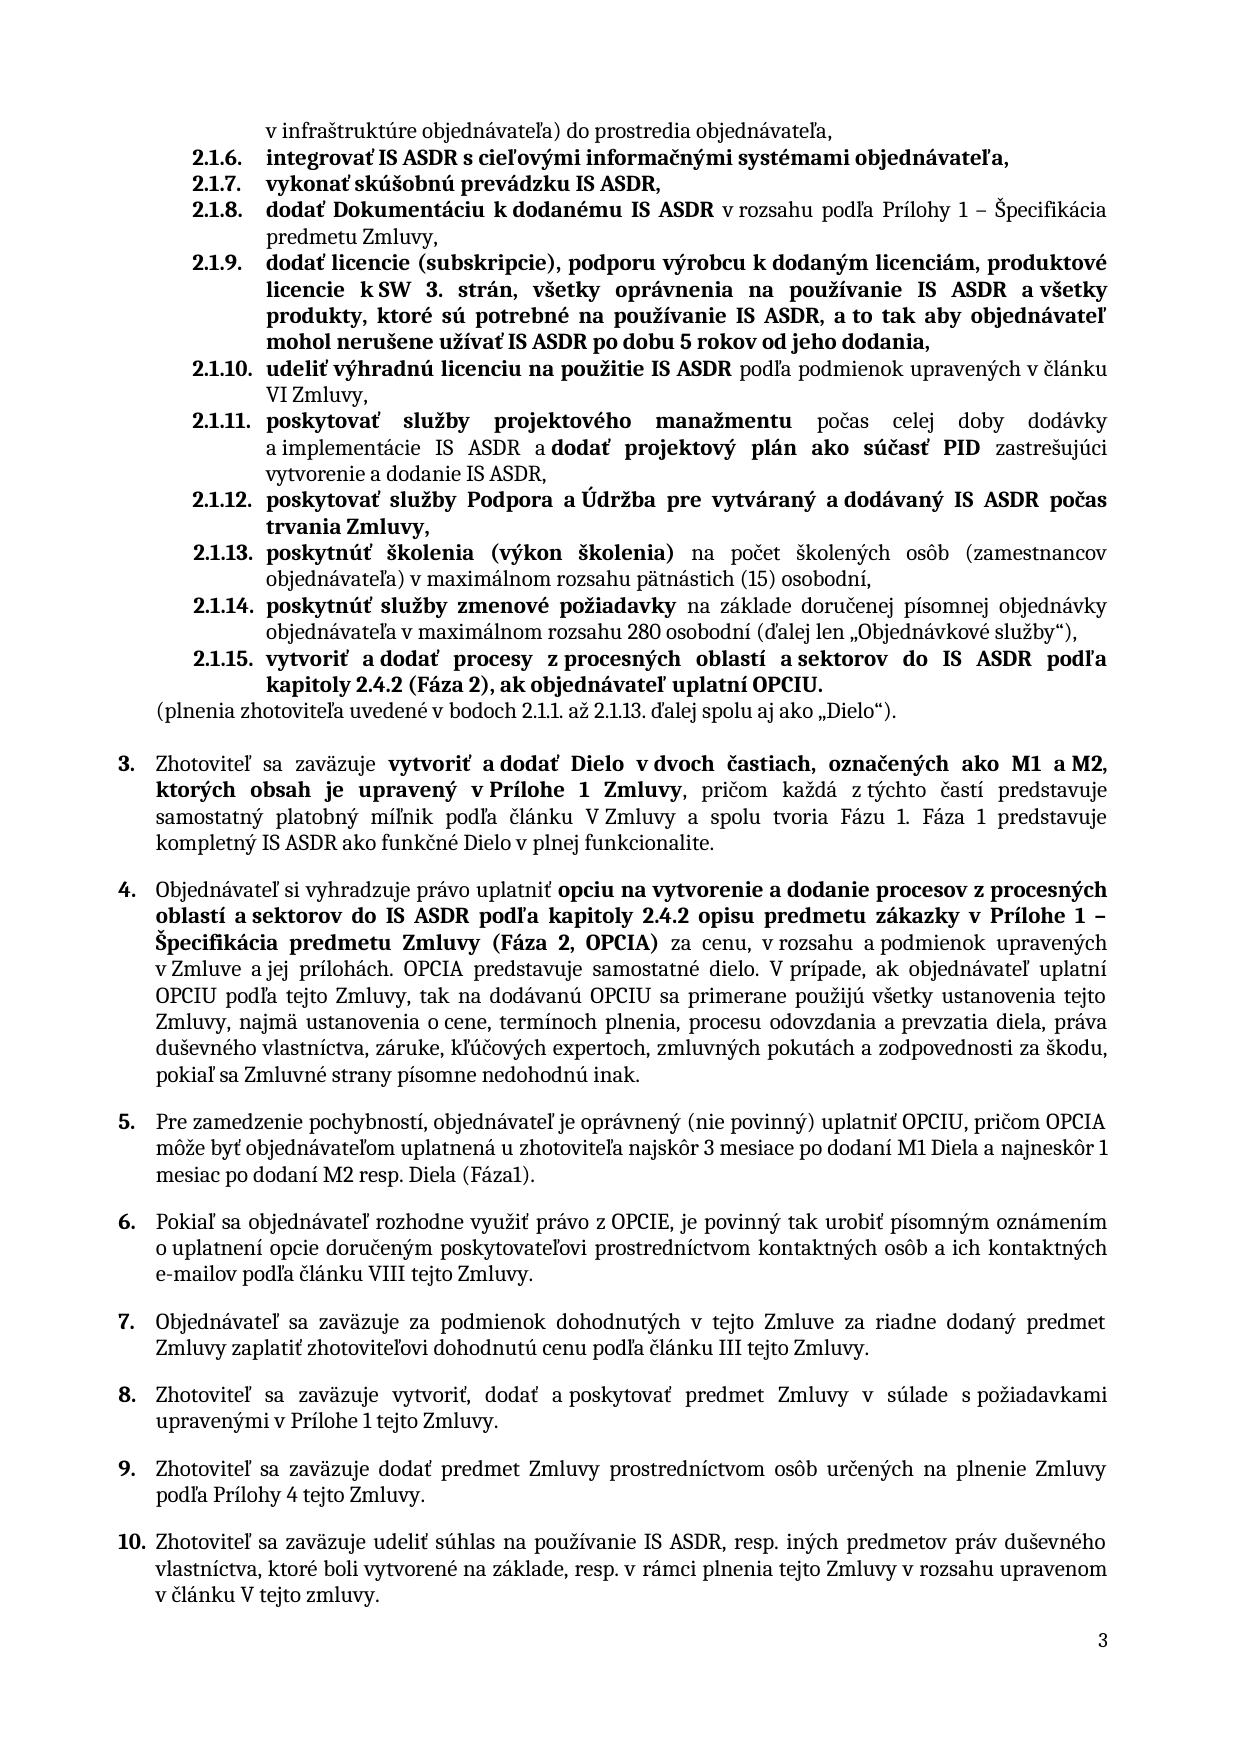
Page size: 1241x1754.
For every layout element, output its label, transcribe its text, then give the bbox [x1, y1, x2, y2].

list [192, 118, 1107, 144]
list poskytnúť služby zmenové požiadavky na základe doručenej písomnej objednávky objednávateľa v maximálnom rozsahu 280 osobodní (ďalej len „Objednávkové služby“), [193, 593, 1107, 645]
list poskytovať služby Podpora a Údržba pre vytváraný a dodávaný IS ASDR počas trvania Zmluvy, [192, 487, 1107, 540]
list udeliť výhradnú licenciu na použitie IS ASDR podľa podmienok upravených v článku VI Zmluvy, [192, 355, 1107, 408]
list Objednávateľ si vyhradzuje právo uplatniť opciu na vytvorenie a dodanie procesov z procesných oblastí a sektorov do IS ASDR podľa kapitoly 2.4.2 opisu predmetu zákazky v Prílohe 1 – Špecifikácia predmetu Zmluvy (Fáza 2, OPCIA) za cenu, v rozsahu a podmienok upravených v Zmluve a jej prílohách. OPCIA predstavuje samostatné dielo. V prípade, ak objednávateľ uplatní OPCIU podľa tejto Zmluvy, tak na dodávanú OPCIU sa primerane použijú všetky ustanovenia tejto Zmluvy, najmä ustanovenia o cene, termínoch plnenia, procesu odovzdania a prevzatia diela, práva duševného vlastníctva, záruke, kľúčových expertoch, zmluvných pokutách a zodpovednosti za škodu, pokiaľ sa Zmluvné strany písomne nedohodnú inak. [118, 877, 1107, 1088]
list dodať licencie (subskripcie), podporu výrobcu k dodaným licenciám, produktové licencie k SW 3. strán, všetky oprávnenia na používanie IS ASDR a všetky produkty, ktoré sú potrebné na používanie IS ASDR, a to tak aby objednávateľ mohol nerušene užívať IS ASDR po dobu 5 rokov od jeho dodania, [192, 250, 1107, 355]
list dodať Dokumentáciu k dodanému IS ASDR v rozsahu podľa Prílohy 1 – Špecifikácia predmetu Zmluvy, [192, 197, 1107, 250]
list poskytovať služby projektového manažmentu počas celej doby dodávky a implementácie IS ASDR a dodať projektový plán ako súčasť PID zastrešujúci vytvorenie a dodanie IS ASDR, [192, 408, 1107, 487]
list integrovať IS ASDR s cieľovými informačnými systémami objednávateľa, [192, 144, 1107, 171]
list vytvoriť a dodať procesy z procesných oblastí a sektorov do IS ASDR podľa kapitoly 2.4.2 (Fáza 2), ak objednávateľ uplatní OPCIU. [193, 645, 1107, 698]
list Pre zamedzenie pochybností, objednávateľ je oprávnený (nie povinný) uplatniť OPCIU, pričom OPCIA môže byť objednávateľom uplatnená u zhotoviteľa najskôr 3 mesiace po dodaní M1 Diela a najneskôr 1 mesiac po dodaní M2 resp. Diela (Fáza1). [118, 1109, 1107, 1188]
list poskytnúť školenia (výkon školenia) na počet školených osôb (zamestnancov objednávateľa) v maximálnom rozsahu pätnástich (15) osobodní, [193, 540, 1107, 593]
list Pokiaľ sa objednávateľ rozhodne využiť právo z OPCIE, je povinný tak urobiť písomným oznámením o uplatnení opcie doručeným poskytovateľovi prostredníctvom kontaktných osôb a ich kontaktných e-mailov podľa článku VIII tejto Zmluvy. [118, 1208, 1107, 1288]
list Zhotoviteľ sa zaväzuje vytvoriť a dodať Dielo v dvoch častiach, označených ako M1 a M2, ktorých obsah je upravený v Prílohe 1 Zmluvy, pričom každá z týchto častí predstavuje samostatný platobný míľnik podľa článku V Zmluvy a spolu tvoria Fázu 1. Fáza 1 predstavuje kompletný IS ASDR ako funkčné Dielo v plnej funkcionalite. [118, 751, 1107, 856]
list Zhotoviteľ sa zaväzuje vytvoriť, dodať a poskytovať predmet Zmluvy v súlade s požiadavkami upravenými v Prílohe 1 tejto Zmluvy. [118, 1382, 1107, 1435]
list vykonať skúšobnú prevádzku IS ASDR, [192, 171, 1107, 197]
list Zhotoviteľ sa zaväzuje dodať predmet Zmluvy prostredníctvom osôb určených na plnenie Zmluvy podľa Prílohy 4 tejto Zmluvy. [118, 1456, 1107, 1508]
list Zhotoviteľ sa zaväzuje udeliť súhlas na používanie IS ASDR, resp. iných predmetov práv duševného vlastníctva, ktoré boli vytvorené na základe, resp. v rámci plnenia tejto Zmluvy v rozsahu upravenom v článku V tejto zmluvy. [118, 1529, 1107, 1608]
text (plnenia zhotoviteľa uvedené v bodoch 2.1.1. až 2.1.13. ďalej spolu aj ako „Dielo“). [156, 698, 1107, 724]
list Objednávateľ sa zaväzuje za podmienok dohodnutých v tejto Zmluve za riadne dodaný predmet Zmluvy zaplatiť zhotoviteľovi dohodnutú cenu podľa článku III tejto Zmluvy. [118, 1308, 1107, 1361]
